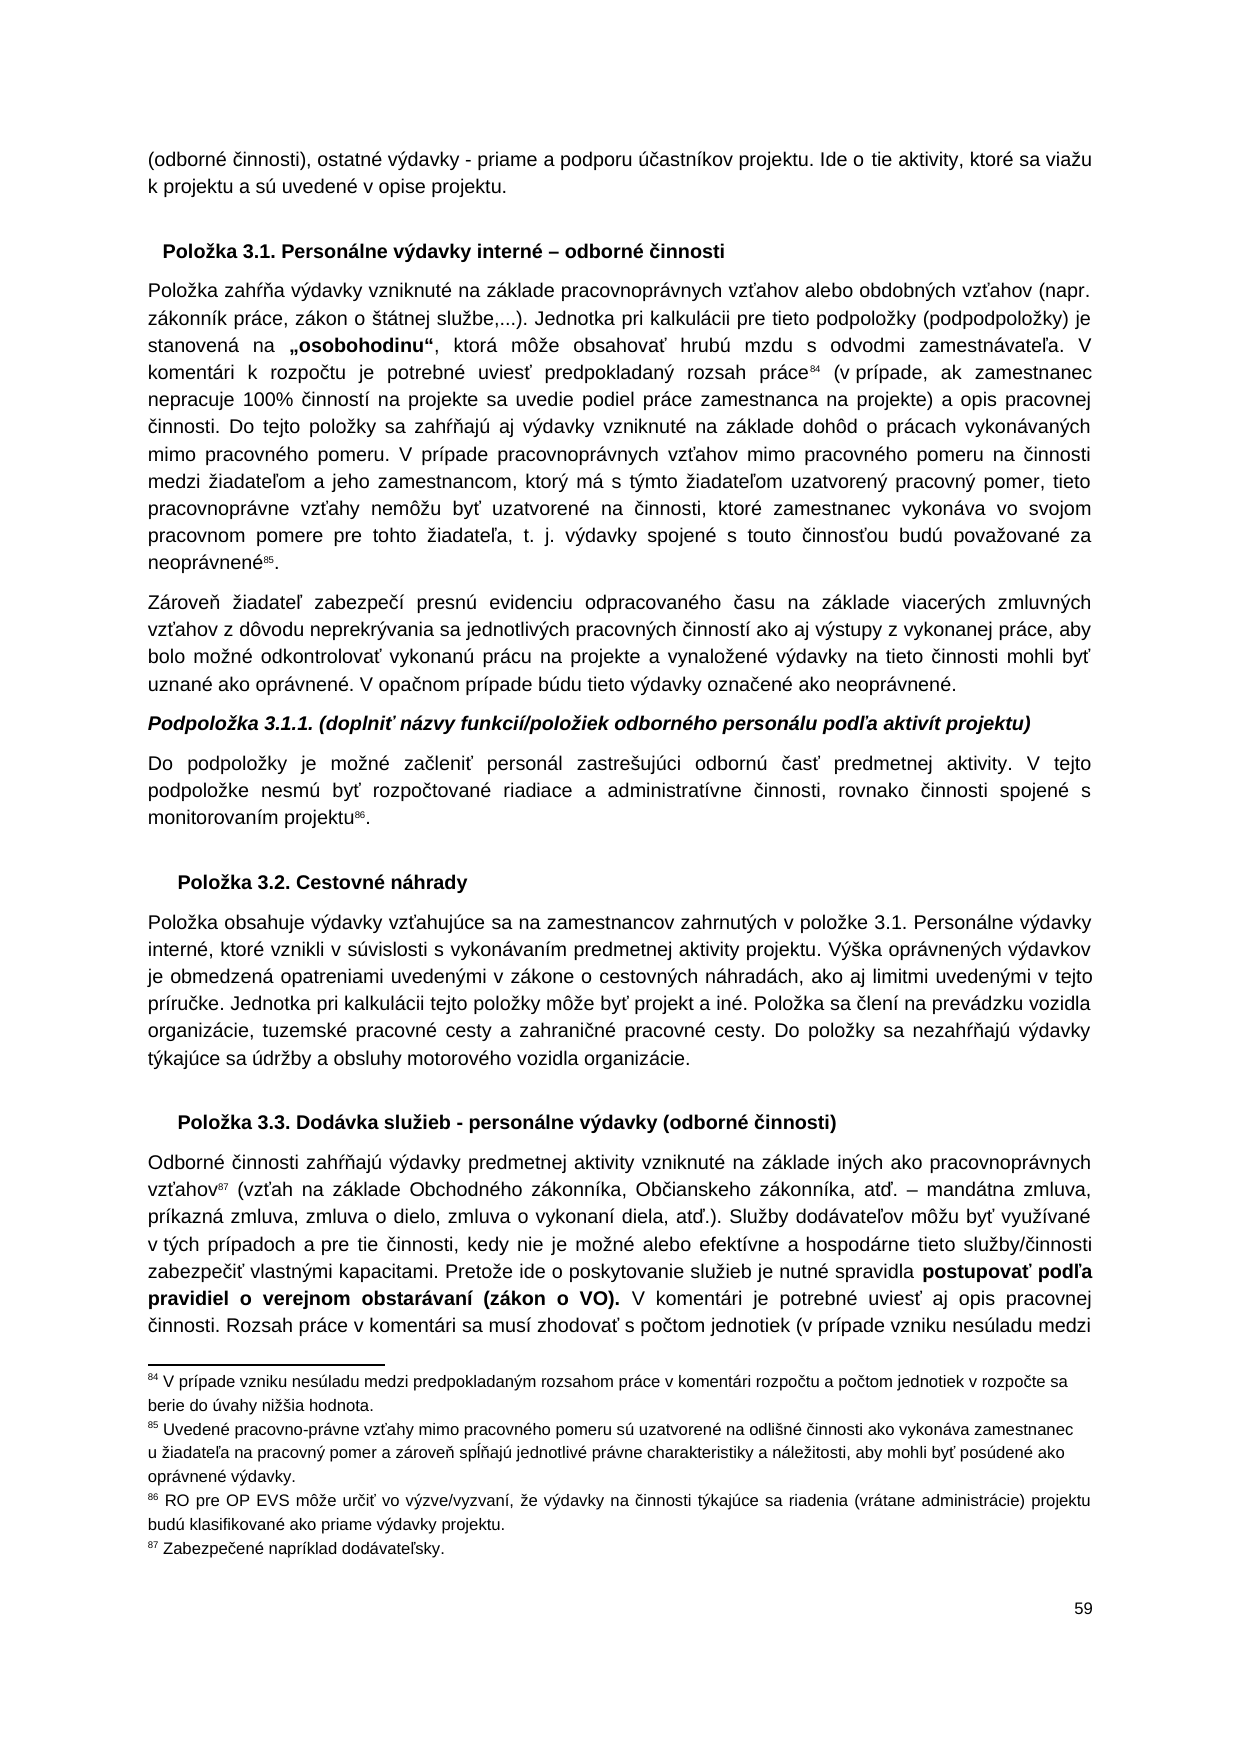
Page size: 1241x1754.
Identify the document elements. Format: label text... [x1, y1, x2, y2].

text Podpoložka 3.1.1. (doplniť názvy funkcií/položiek odborného personálu podľa aktivít projektu) [148, 712, 1092, 735]
text Položka 3.2. Cestovné náhrady [177, 871, 1092, 893]
text Položka zahŕňa výdavky vzniknuté na základe pracovnoprávnych vzťahov alebo obdobných vzťahov (napr. zákonník práce, zákon o štátnej službe,...). Jednotka pri kalkulácii pre tieto podpoložky (podpodpoložky) je stanovená na „osobohodinu“, ktorá môže obsahovať hrubú mzdu s odvodmi zamestnávateľa. V komentári k rozpočtu je potrebné uviesť predpokladaný rozsah práce (v prípade, ak zamestnanec nepracuje 100% činností na projekte sa uvedie podiel práce zamestnanca na projekte) a opis pracovnej činnosti. Do tejto položky sa zahŕňajú aj výdavky vzniknuté na základe dohôd o prácach vykonávaných mimo pracovného pomeru. V prípade pracovnoprávnych vzťahov mimo pracovného pomeru na činnosti medzi žiadateľom a jeho zamestnancom, ktorý má s týmto žiadateľom uzatvorený pracovný pomer, tieto pracovnoprávne vzťahy nemôžu byť uzatvorené na činnosti, ktoré zamestnanec vykonáva vo svojom pracovnom pomere pre tohto žiadateľa, t. j. výdavky spojené s touto činnosťou budú považované za neoprávnené. [148, 279, 1092, 574]
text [148, 1151, 1092, 1337]
text Položka obsahuje výdavky vzťahujúce sa na zamestnancov zahrnutých v položke 3.1. Personálne výdavky interné, ktoré vznikli v súvislosti s vykonávaním predmetnej aktivity projektu. Výška oprávnených výdavkov je obmedzená opatreniami uvedenými v zákone o cestovných náhradách, ako aj limitmi uvedenými v tejto príručke. Jednotka pri kalkulácii tejto položky môže byť projekt a iné. Položka sa člení na prevádzku vozidla organizácie, tuzemské pracovné cesty a zahraničné pracovné cesty. Do položky sa nezahŕňajú výdavky týkajúce sa údržby a obsluhy motorového vozidla organizácie. [148, 911, 1092, 1069]
text Položka 3.3. Dodávka služieb - personálne výdavky (odborné činnosti) [177, 1111, 1092, 1134]
text Do podpoložky je možné začleniť personál zastrešujúci odbornú časť predmetnej aktivity. V tejto podpoložke nesmú byť rozpočtované riadiace a administratívne činnosti, rovnako činnosti spojené s monitorovaním projektu. [148, 752, 1092, 829]
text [148, 148, 1092, 198]
text Položka 3.1. Personálne výdavky interné – odborné činnosti [162, 239, 1092, 262]
text Zároveň žiadateľ zabezpečí presnú evidenciu odpracovaného času na základe viacerých zmluvných vzťahov z dôvodu neprekrývania sa jednotlivých pracovných činností ako aj výstupy z vykonanej práce, aby bolo možné odkontrolovať vykonanú prácu na projekte a vynaložené výdavky na tieto činnosti mohli byť uznané ako oprávnené. V opačnom prípade búdu tieto výdavky označené ako neoprávnené. [148, 591, 1092, 695]
